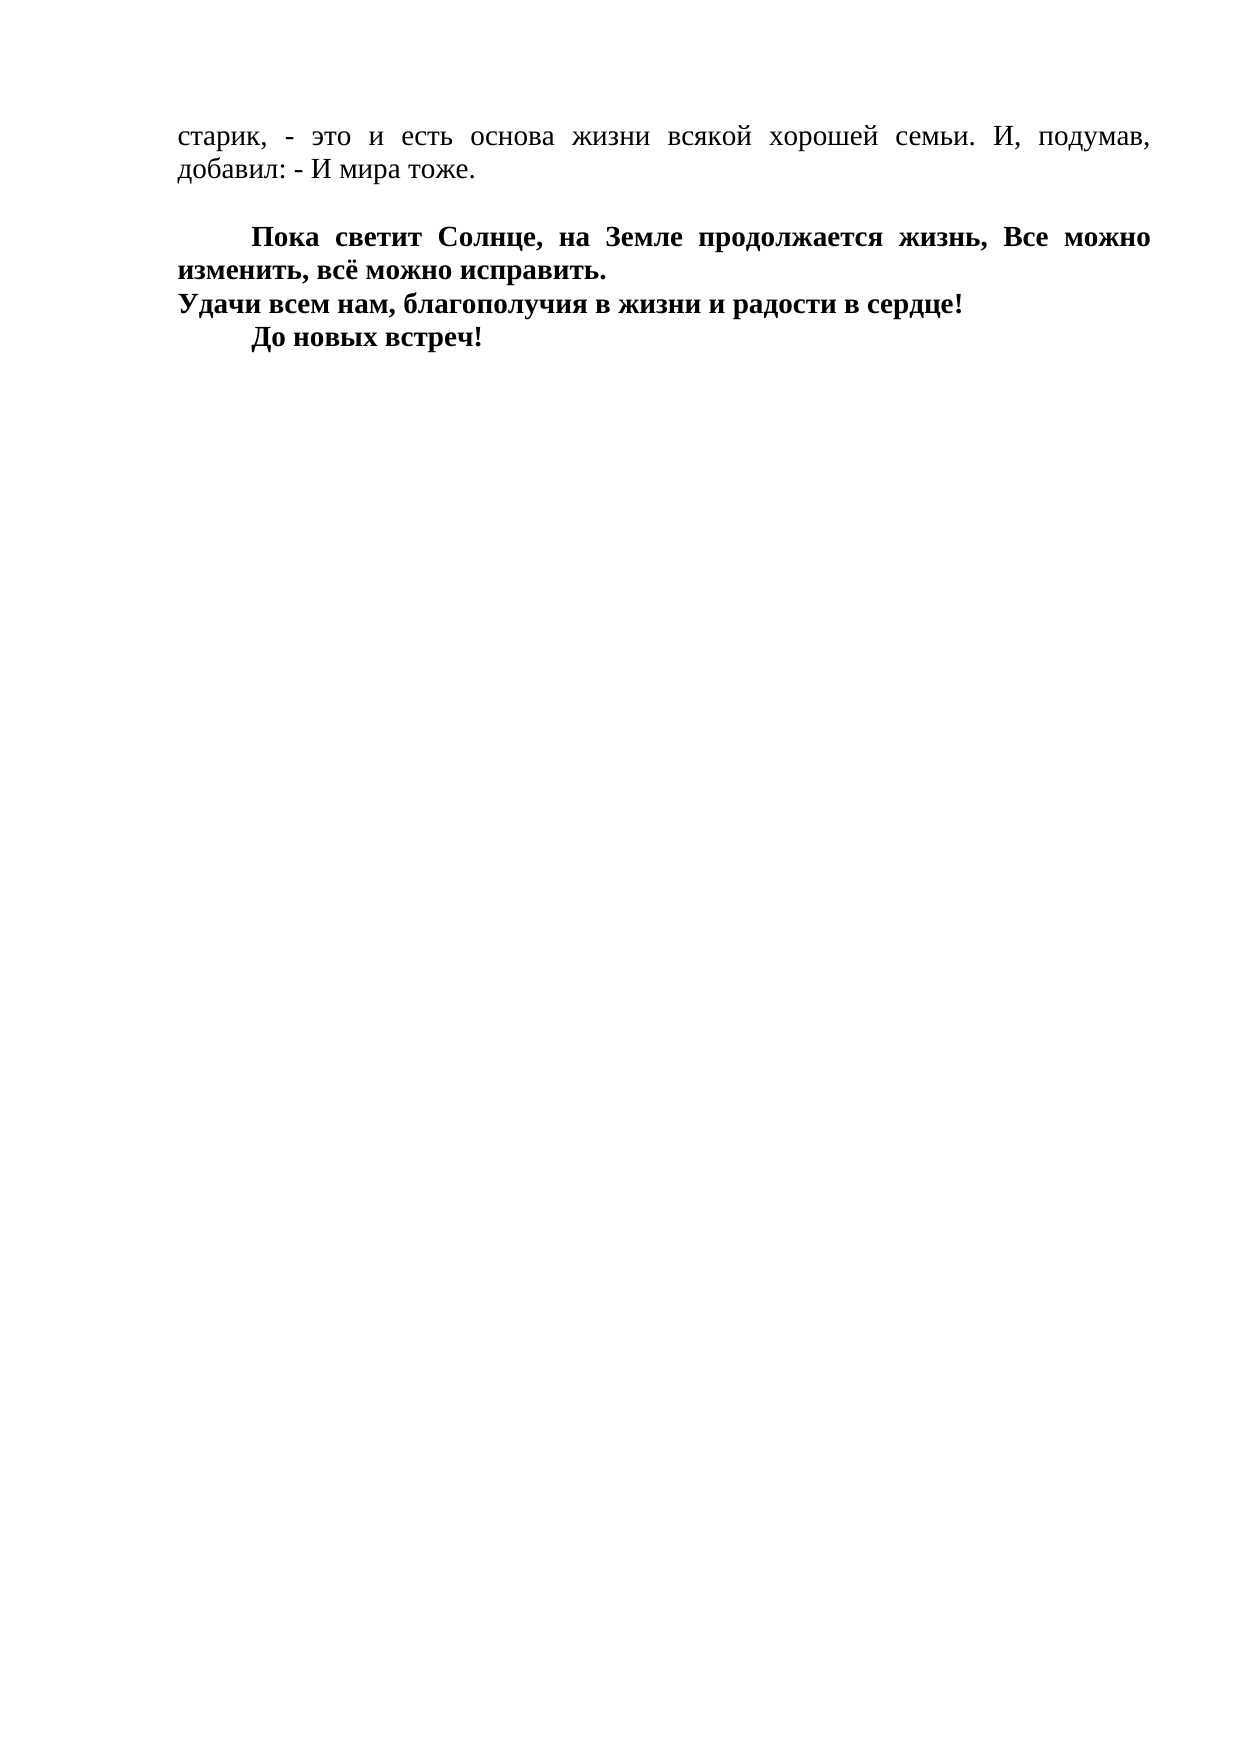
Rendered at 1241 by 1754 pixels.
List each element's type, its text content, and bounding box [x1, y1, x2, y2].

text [177, 118, 1152, 185]
text До новых встреч! [251, 319, 1152, 353]
text Удачи всем нам, благополучия в жизни и радости в сердце! [177, 286, 1152, 319]
text Пока светит Солнце, на Земле продолжается жизнь, Все можно изменить, всё можно исправить. [177, 219, 1152, 286]
